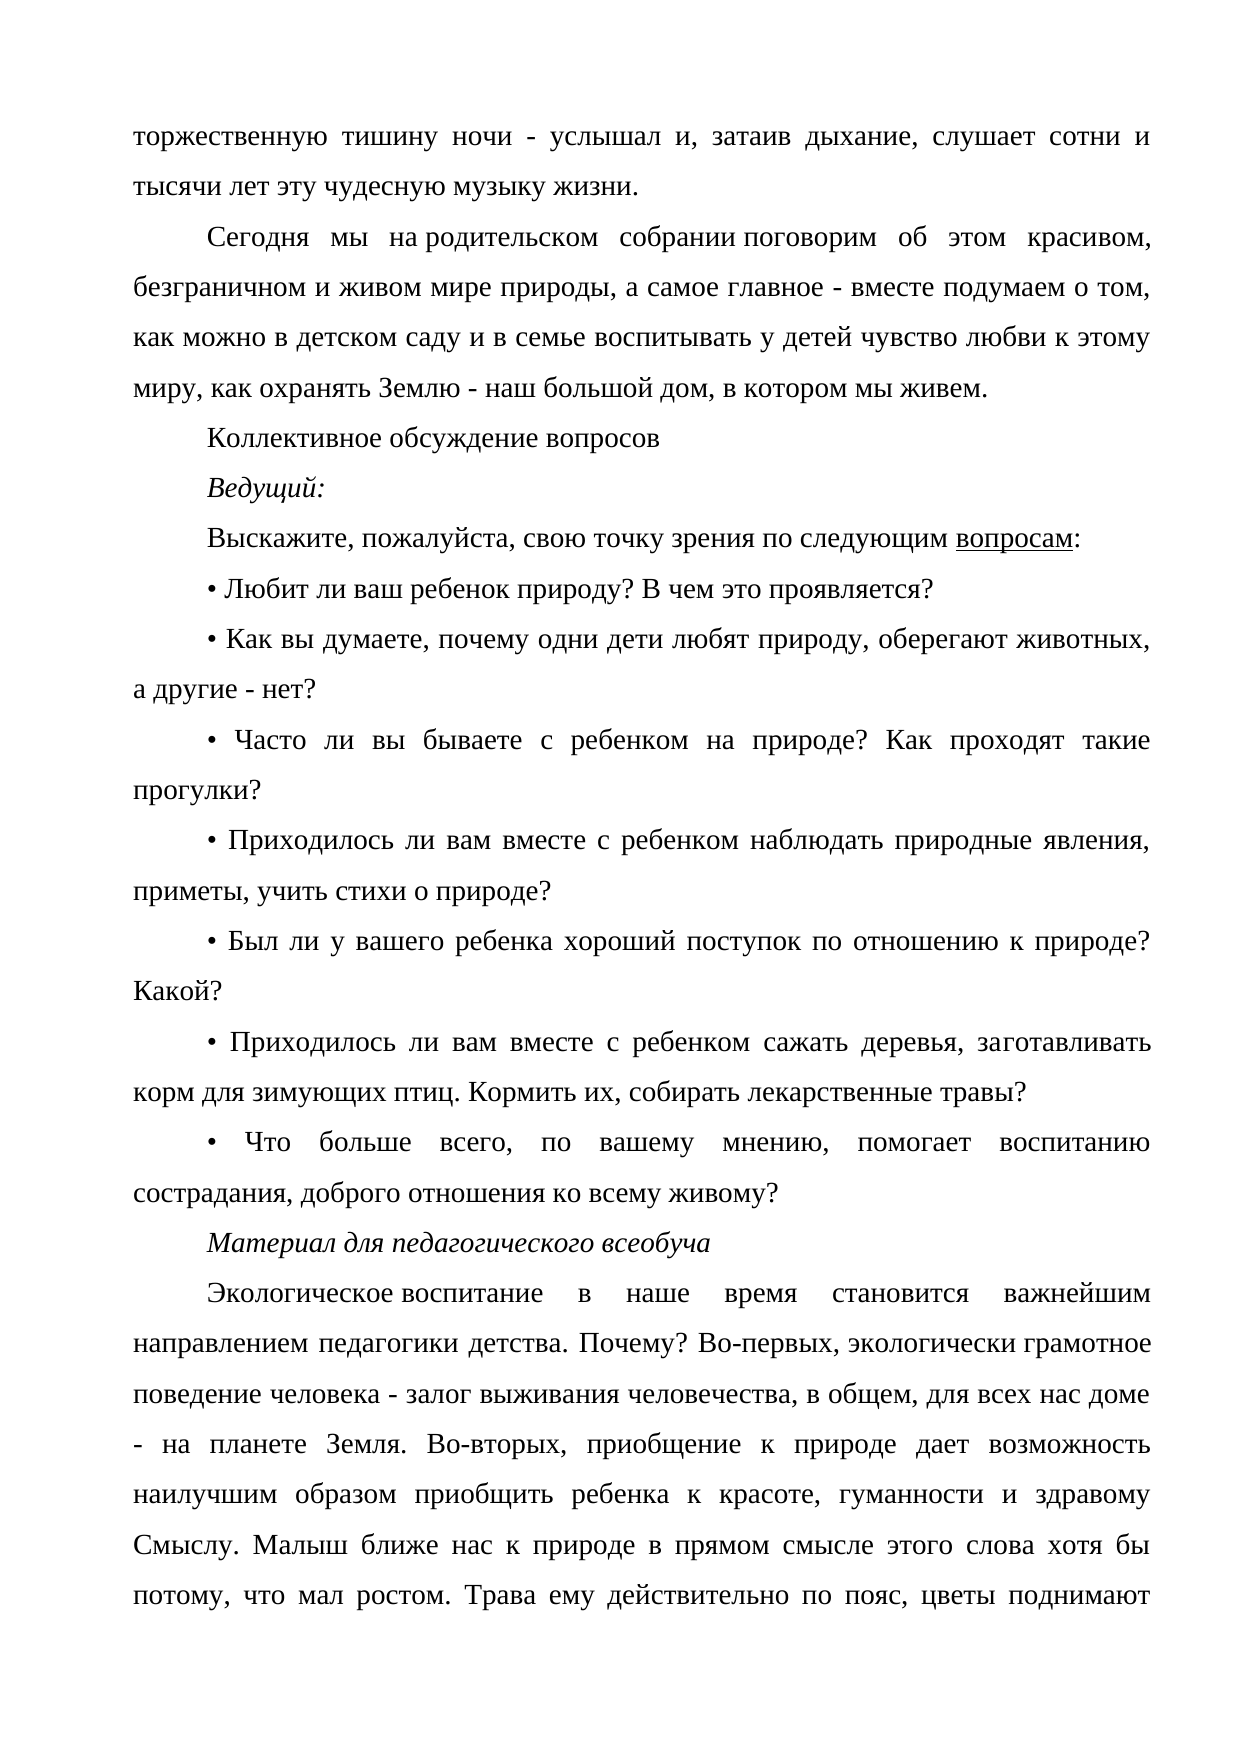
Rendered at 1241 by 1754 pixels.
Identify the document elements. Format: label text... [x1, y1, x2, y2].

text Сегодня мы на родительском собрании поговорим об этом красивом, безграничном и живом мире природы, а самое главное - вместе подумаем о том, как можно в детском саду и в семье воспитывать у детей чувство любви к этому миру, как охранять Землю - наш большой дом, в котором мы живем. [133, 219, 1152, 403]
text • Как вы думаете, почему одни дети любят природу, оберегают животных, а другие - нет? [133, 621, 1152, 705]
text • Приходилось ли вам вместе с ребенком сажать деревья, заготавливать корм для зимующих птиц. Кормить их, собирать лекарственные травы? [133, 1024, 1152, 1108]
text Материал для педагогического всеобуча [133, 1225, 1152, 1258]
text • Был ли у вашего ребенка хороший поступок по отношению к природе? Какой? [133, 923, 1152, 1007]
text Ведущий: [133, 470, 1152, 504]
text • Часто ли вы бываете с ребенком на природе? Как проходят такие прогулки? [133, 722, 1152, 806]
text • Что больше всего, по вашему мнению, помогает воспитанию сострадания, доброго отношения ко всему живому? [133, 1124, 1152, 1208]
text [133, 1275, 1152, 1611]
text • Приходилось ли вам вместе с ребенком наблюдать природные явления, приметы, учить стихи о природе? [133, 822, 1152, 906]
text Выскажите, пожалуйста, свою точку зрения по следующим вопросам: [133, 521, 1152, 554]
text Коллективное обсуждение вопросов [133, 420, 1152, 453]
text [133, 118, 1152, 202]
text • Любит ли ваш ребенок природу? В чем это проявляется? [133, 571, 1152, 604]
